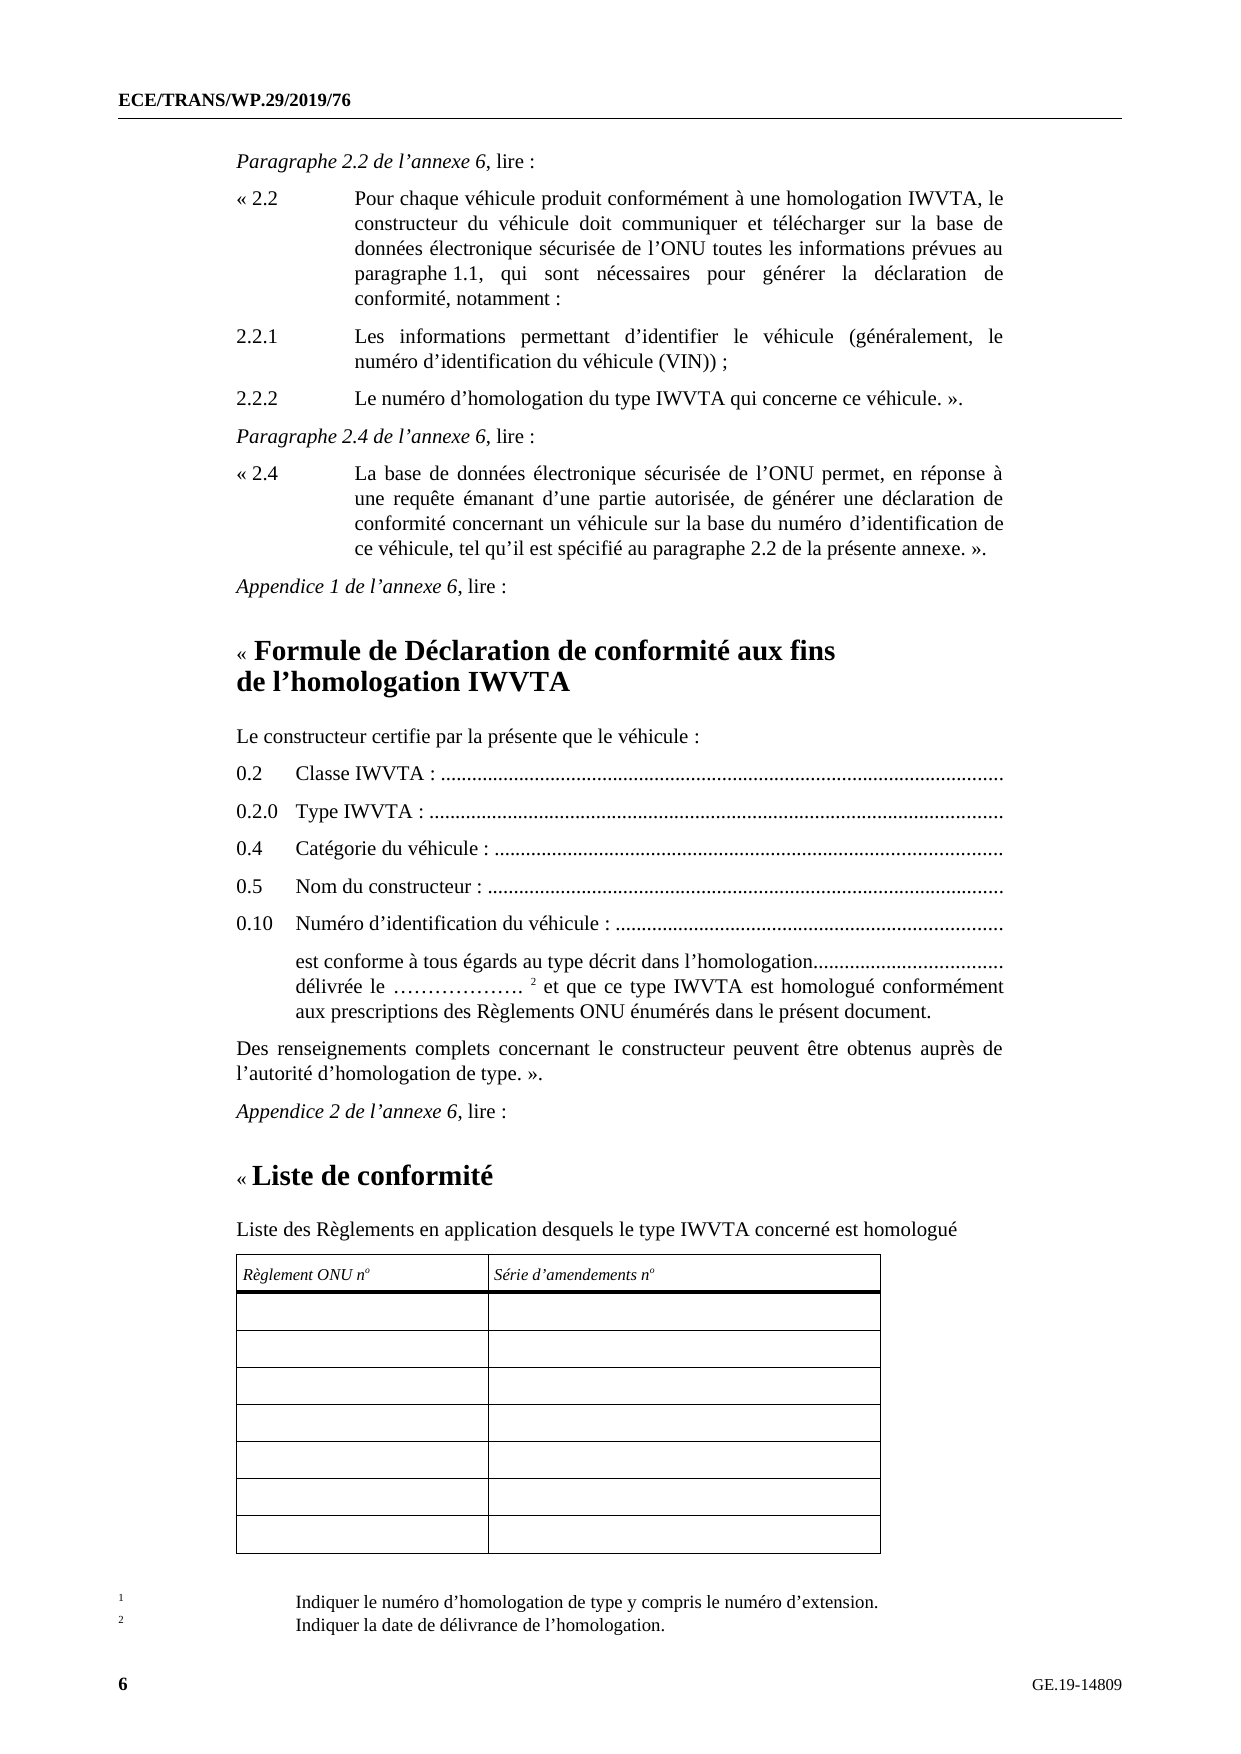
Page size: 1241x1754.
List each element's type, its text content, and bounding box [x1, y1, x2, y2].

text 0.4 Catégorie du véhicule : [236, 835, 1004, 860]
text Liste des Règlements en application desquels le type IWVTA concerné est homologué [236, 1216, 1004, 1241]
text Appendice 1 de l’annexe 6, lire : [236, 573, 1004, 598]
text 0.5 Nom du constructeur : [236, 873, 1004, 898]
text Appendice 2 de l’annexe 6, lire : [236, 1098, 1004, 1123]
text « 2.4 La base de données électronique sécurisée de l’ONU permet, en réponse à une requête émanant d’une partie autorisée, de générer une déclaration de conformité concernant un véhicule sur la base du numéro d’identification de ce véhicule, tel qu’il est spécifié au paragraphe 2.2 de la présente annexe. ». [236, 460, 1004, 560]
text Des renseignements complets concernant le constructeur peuvent être obtenus auprès de l’autorité d’homologation de type. ». [236, 1035, 1004, 1085]
table_cell [237, 1294, 488, 1330]
table_header Règlement ONU no [237, 1255, 488, 1290]
text « Formule de Déclaration de conformité aux fins de l’homologation IWVTA [118, 635, 1004, 698]
table_cell [237, 1331, 488, 1367]
table_cell [489, 1516, 880, 1552]
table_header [489, 1255, 880, 1290]
table_cell [237, 1442, 488, 1478]
table_cell [489, 1479, 880, 1515]
text 0.10 Numéro d’identification du véhicule : [236, 910, 1004, 935]
text 0.2 Classe IWVTA : [236, 760, 1004, 785]
table_cell [489, 1368, 880, 1404]
table_cell [489, 1405, 880, 1441]
table_cell [489, 1442, 880, 1478]
table_cell [237, 1405, 488, 1441]
text Le constructeur certifie par la présente que le véhicule : [236, 723, 1004, 748]
text Paragraphe 2.2 de l’annexe 6, lire : [236, 148, 1004, 173]
table_cell [237, 1516, 488, 1552]
text 2.2.2 Le numéro d’homologation du type IWVTA qui concerne ce véhicule. ». [236, 385, 1004, 410]
text est conforme à tous égards au type décrit dans l’homologation [295, 948, 1004, 973]
table_cell [489, 1294, 880, 1330]
table_cell [489, 1331, 880, 1367]
table_cell [237, 1368, 488, 1404]
text Paragraphe 2.4 de l’annexe 6, lire : [236, 423, 1004, 448]
text 0.2.0 Type IWVTA : [236, 798, 1004, 823]
text « 2.2 Pour chaque véhicule produit conformément à une homologation IWVTA, le constructeur du véhicule doit communiquer et télécharger sur la base de données électronique sécurisée de l’ONU toutes les informations prévues au paragraphe 1.1, qui sont nécessaires pour générer la déclaration de conformité, notamment : [236, 185, 1004, 310]
text 2.2.1 Les informations permettant d’identifier le véhicule (généralement, le numéro d’identification du véhicule (VIN)) ; [236, 323, 1004, 373]
table_cell [237, 1479, 488, 1515]
text « Liste de conformité [118, 1160, 1004, 1191]
text délivrée le ………………. et que ce type IWVTA est homologué conformément aux prescriptions des Règlements ONU énumérés dans le présent document. [295, 973, 1004, 1023]
